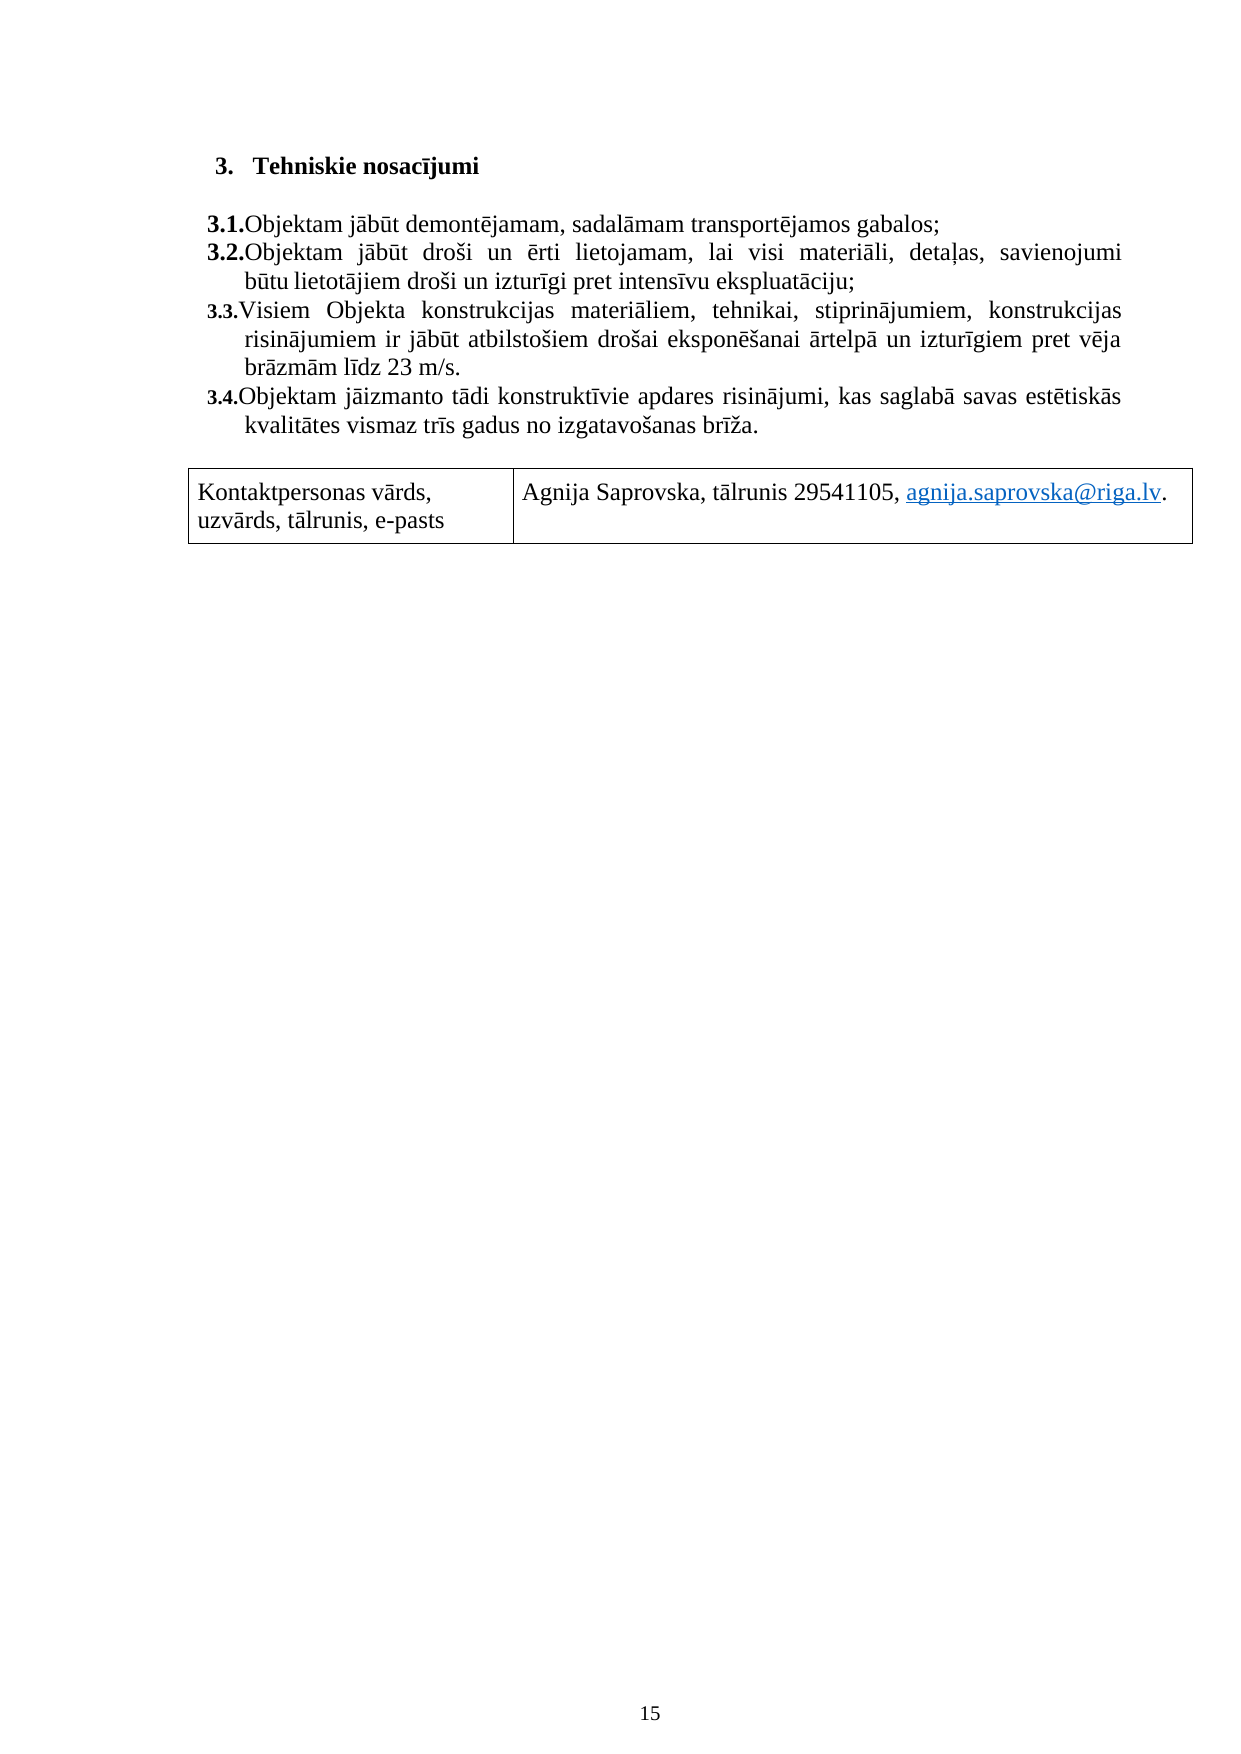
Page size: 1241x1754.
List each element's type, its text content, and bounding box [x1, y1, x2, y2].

list Tehniskie nosacījumi [215, 151, 1122, 180]
table_header Agnija Saprovska, tālrunis 29541105, agnija.saprovska@riga.lv. [514, 469, 1192, 543]
list Objektam jāizmanto tādi konstruktīvie apdares risinājumi, kas saglabā savas estētiskās kvalitātes vismaz trīs gadus no izgatavošanas brīža. [207, 381, 1122, 439]
list Objektam jābūt demontējamam, sadalāmam transportējamos gabalos; [207, 209, 1122, 237]
list Visiem Objekta konstrukcijas materiāliem, tehnikai, stiprinājumiem, konstrukcijas risinājumiem ir jābūt atbilstošiem drošai eksponēšanai ārtelpā un izturīgiem pret vēja brāzmām līdz 23 m/s. [207, 295, 1122, 381]
list Objektam jābūt droši un ērti lietojamam, lai visi materiāli, detaļas, savienojumi būtu lietotājiem droši un izturīgi pret intensīvu ekspluatāciju; [207, 237, 1122, 295]
table_header Kontaktpersonas vārds, uzvārds, tālrunis, e-pasts [189, 469, 513, 543]
